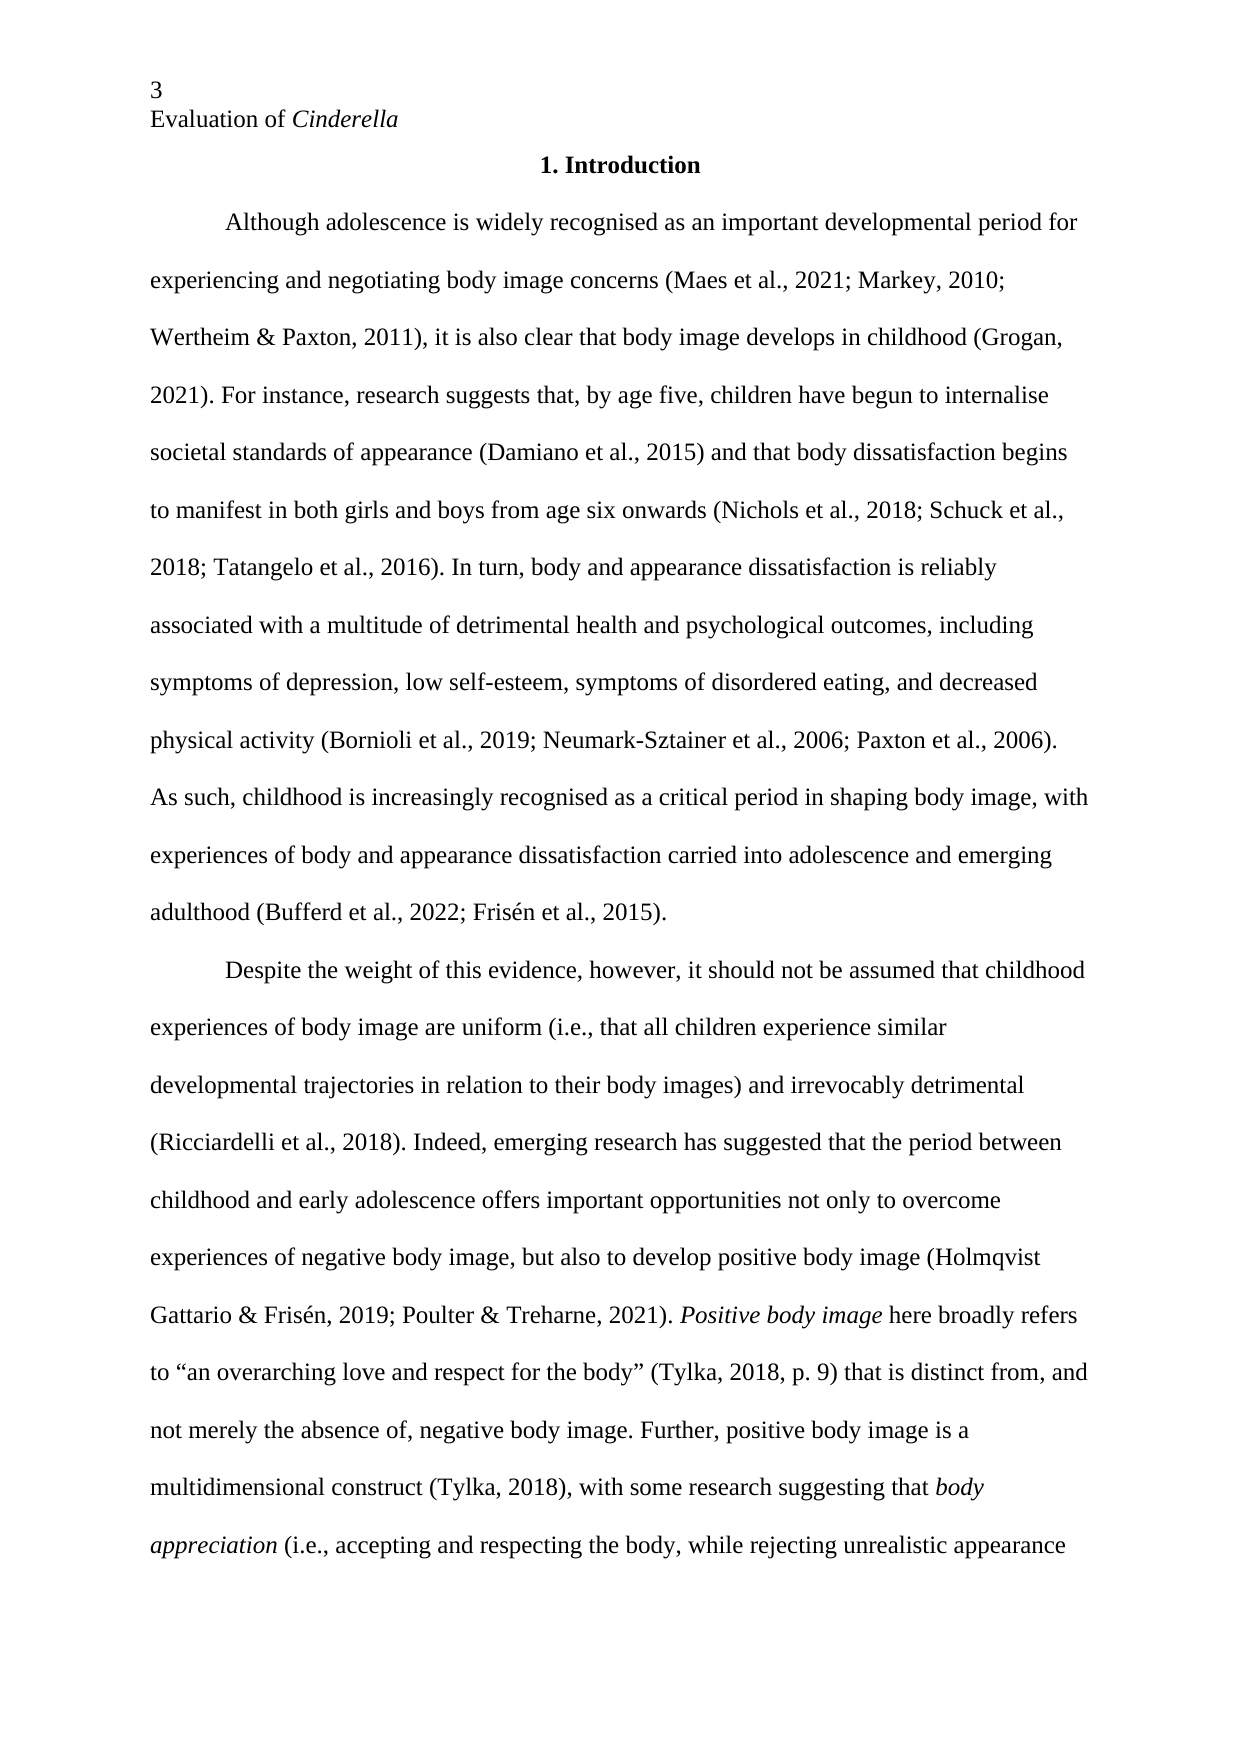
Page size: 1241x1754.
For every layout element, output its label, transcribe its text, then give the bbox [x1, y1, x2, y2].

text Although adolescence is widely recognised as an important developmental period for experiencing and negotiating body image concerns (Maes et al., 2021; Markey, 2010; Wertheim & Paxton, 2011), it is also clear that body image develops in childhood (Grogan, 2021). For instance, research suggests that, by age five, children have begun to internalise societal standards of appearance (Damiano et al., 2015) and that body dissatisfaction begins to manifest in both girls and boys from age six onwards (Nichols et al., 2018; Schuck et al., 2018; Tatangelo et al., 2016). In turn, body and appearance dissatisfaction is reliably associated with a multitude of detrimental health and psychological outcomes, including symptoms of depression, low self-esteem, symptoms of disordered eating, and decreased physical activity (Bornioli et al., 2019; Neumark-Sztainer et al., 2006; Paxton et al., 2006). As such, childhood is increasingly recognised as a critical period in shaping body image, with experiences of body and appearance dissatisfaction carried into adolescence and emerging adulthood (Bufferd et al., 2022; Frisén et al., 2015). [150, 207, 1090, 926]
subtitle 1. Introduction [150, 150, 1090, 179]
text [150, 955, 1090, 1559]
